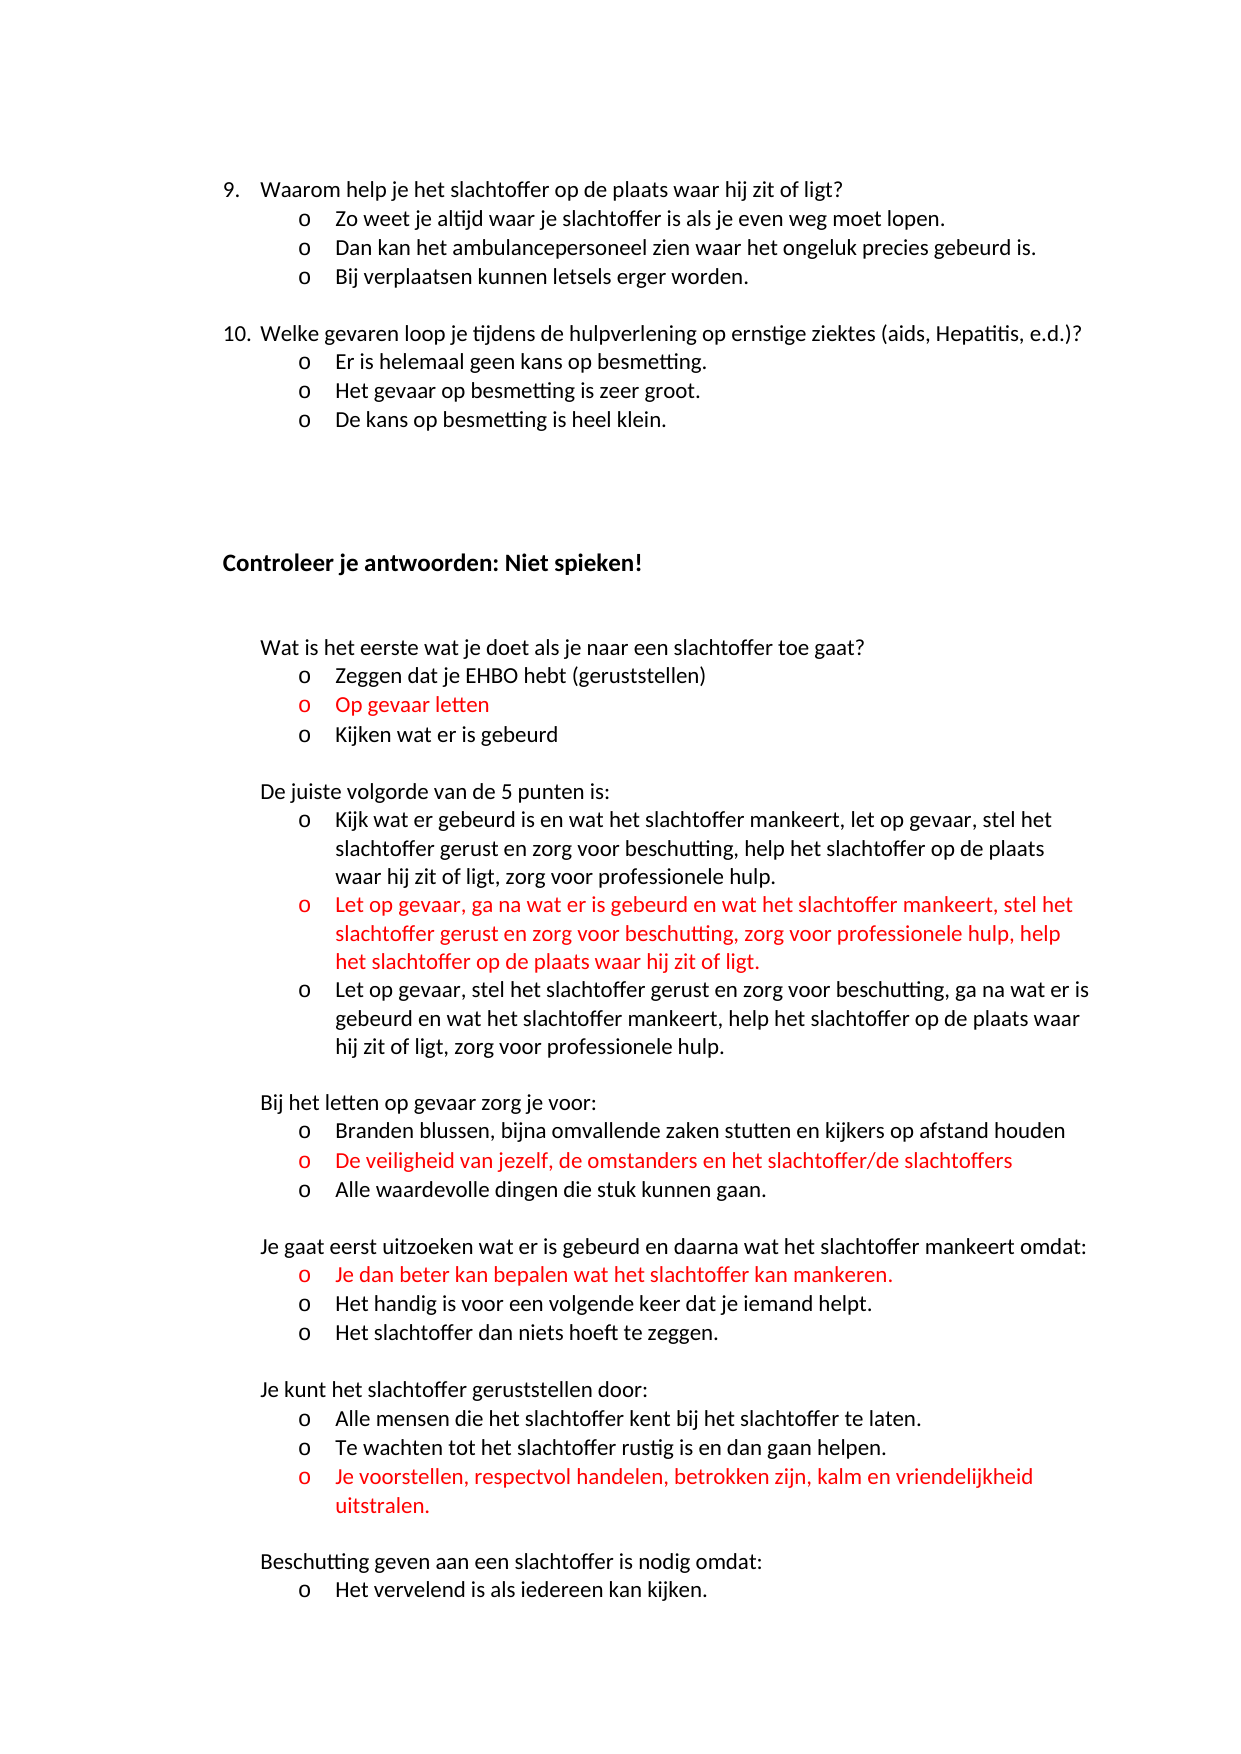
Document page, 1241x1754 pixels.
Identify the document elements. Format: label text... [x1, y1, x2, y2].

list Waarom help je het slachtoffer op de plaats waar hij zit of ligt? [223, 176, 1093, 204]
list Alle waardevolle dingen die stuk kunnen gaan. [298, 1175, 1093, 1204]
list De veiligheid van jezelf, de omstanders en het slachtoffer/de slachtoffers [298, 1146, 1093, 1175]
list Zo weet je altijd waar je slachtoffer is als je even weg moet lopen. [298, 204, 1093, 233]
list Bij het letten op gevaar zorg je voor: [260, 1088, 1093, 1117]
list Bij verplaatsen kunnen letsels erger worden. [298, 262, 1093, 291]
list Je dan beter kan bepalen wat het slachtoffer kan mankeren. [298, 1260, 1093, 1289]
list Het gevaar op besmetting is zeer groot. [298, 376, 1093, 406]
list Op gevaar letten [298, 691, 1093, 720]
list Branden blussen, bijna omvallende zaken stutten en kijkers op afstand houden [298, 1117, 1093, 1146]
list Het handig is voor een volgende keer dat je iemand helpt. [298, 1289, 1093, 1318]
list Het vervelend is als iedereen kan kijken. [298, 1575, 1093, 1604]
list Je gaat eerst uitzoeken wat er is gebeurd en daarna wat het slachtoffer mankeert omdat: [260, 1232, 1093, 1260]
list Je kunt het slachtoffer geruststellen door: [260, 1376, 1093, 1404]
list Alle mensen die het slachtoffer kent bij het slachtoffer te laten. [298, 1404, 1093, 1433]
list Welke gevaren loop je tijdens de hulpverlening op ernstige ziektes (aids, Hepatitis, e.d.)? [223, 319, 1093, 347]
list Let op gevaar, stel het slachtoffer gerust en zorg voor beschutting, ga na wat er is gebeurd en wat het slachtoffer mankeert, help het slachtoffer op de plaats waar hij zit of ligt, zorg voor professionele hulp. [298, 975, 1093, 1061]
list Kijk wat er gebeurd is en wat het slachtoffer mankeert, let op gevaar, stel het slachtoffer gerust en zorg voor beschutting, help het slachtoffer op de plaats waar hij zit of ligt, zorg voor professionele hulp. [298, 805, 1093, 890]
list Je voorstellen, respectvol handelen, betrokken zijn, kalm en vriendelijkheid uitstralen. [298, 1462, 1093, 1519]
list Wat is het eerste wat je doet als je naar een slachtoffer toe gaat? [260, 633, 1093, 661]
list Dan kan het ambulancepersoneel zien waar het ongeluk precies gebeurd is. [298, 233, 1093, 262]
list Beschutting geven aan een slachtoffer is nodig omdat: [260, 1547, 1093, 1575]
list Kijken wat er is gebeurd [298, 720, 1093, 749]
text Controleer je antwoorden: Niet spieken! [223, 547, 1093, 577]
list Te wachten tot het slachtoffer rustig is en dan gaan helpen. [298, 1433, 1093, 1462]
list Let op gevaar, ga na wat er is gebeurd en wat het slachtoffer mankeert, stel het slachtoffer gerust en zorg voor beschutting, zorg voor professionele hulp, help het slachtoffer op de plaats waar hij zit of ligt. [298, 890, 1093, 975]
list Er is helemaal geen kans op besmetting. [298, 347, 1093, 376]
list Het slachtoffer dan niets hoeft te zeggen. [298, 1318, 1093, 1348]
list De juiste volgorde van de 5 punten is: [260, 777, 1093, 805]
list Zeggen dat je EHBO hebt (geruststellen) [298, 661, 1093, 691]
list De kans op besmetting is heel klein. [298, 406, 1093, 435]
